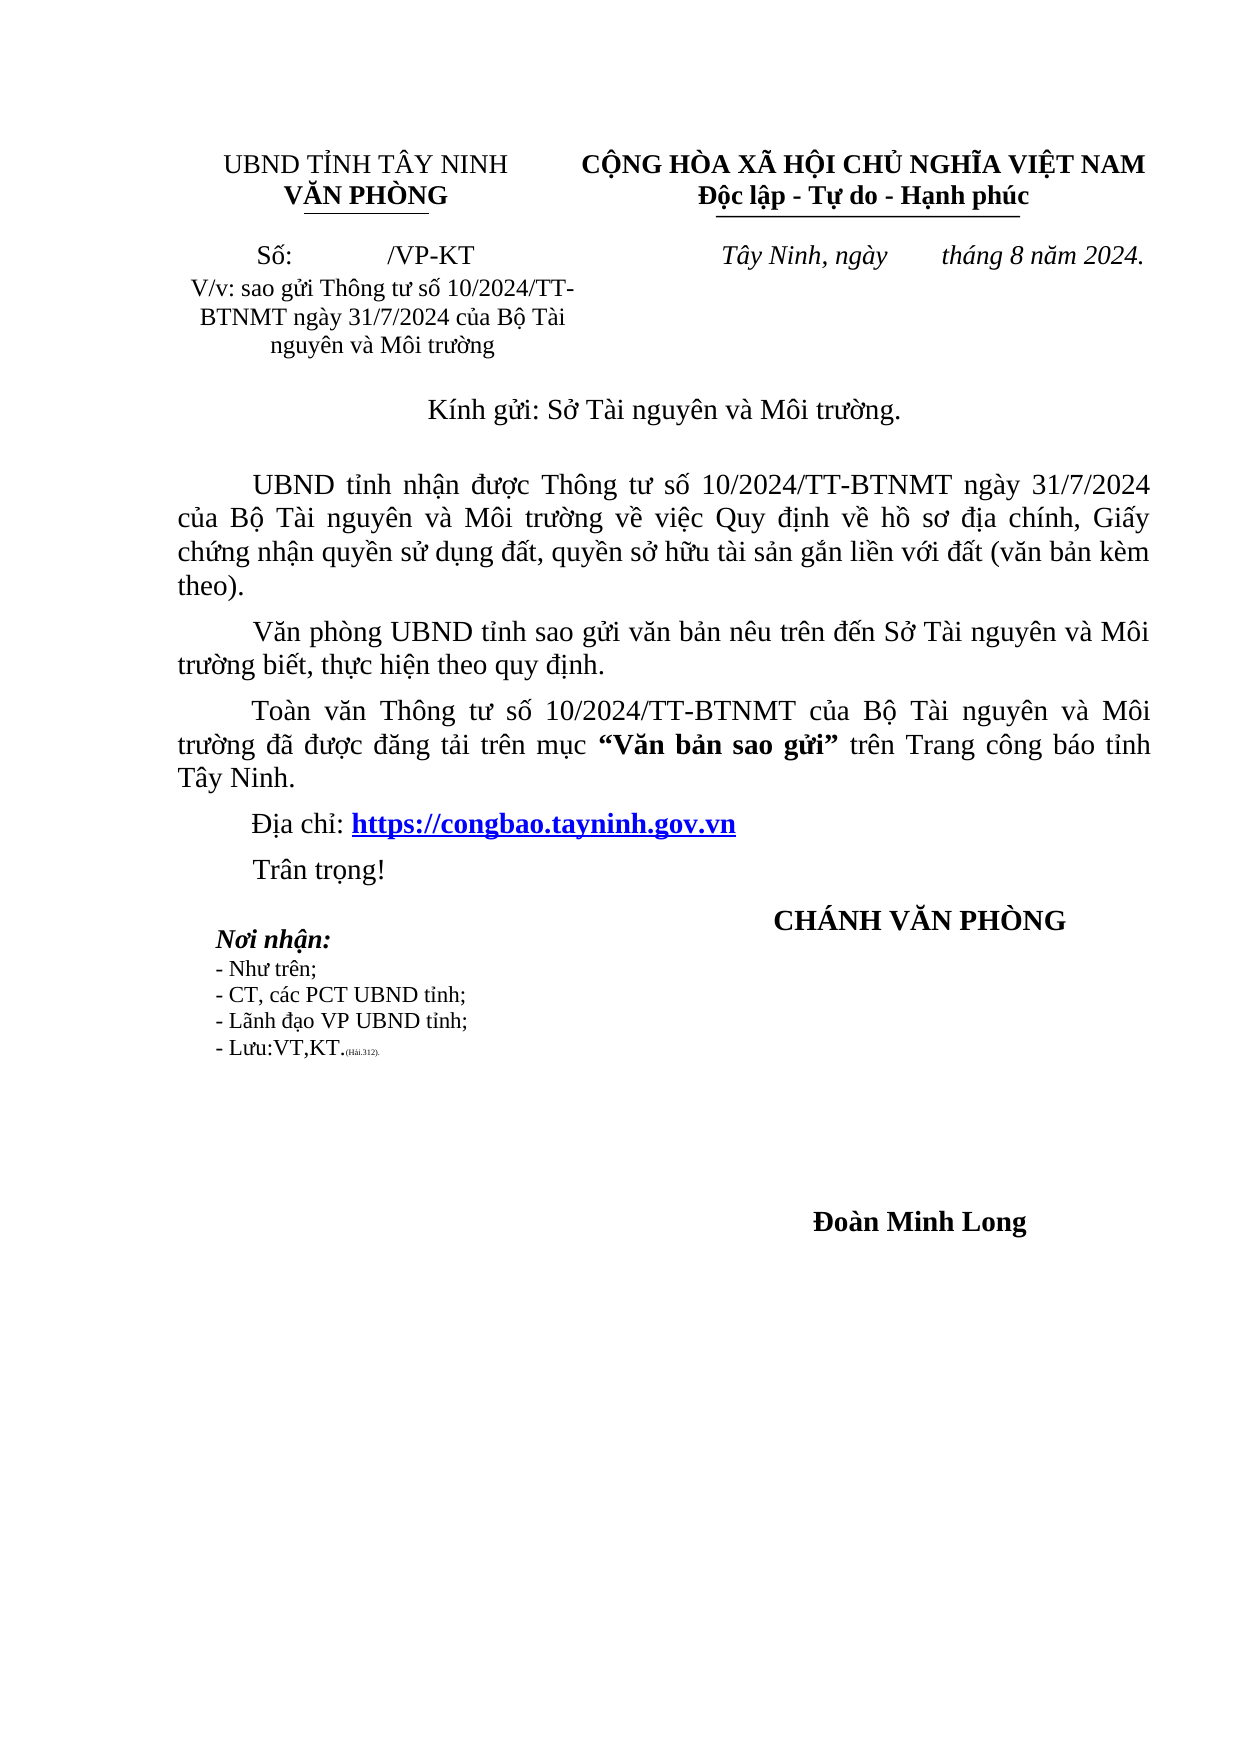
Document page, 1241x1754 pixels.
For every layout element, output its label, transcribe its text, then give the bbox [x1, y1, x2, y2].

text Địa chỉ: https://congbao.tayninh.gov.vn [177, 806, 1152, 840]
table_cell Tây Ninh, ngày tháng 8 năm 2024. [554, 227, 1173, 270]
text Kính gửi: Sở Tài nguyên và Môi trường. [177, 392, 1152, 426]
text Trân trọng! [177, 852, 1152, 886]
text Văn phòng UBND tỉnh sao gửi văn bản nêu trên đến Sở Tài nguyên và Môi trường biết, thực hiện theo quy định. [177, 614, 1152, 681]
text Toàn văn Thông tư số 10/2024/TT-BTNMT của Bộ Tài nguyên và Môi trường đã được đăng tải trên mục “Văn bản sao gửi” trên Trang công báo tỉnh Tây Ninh. [177, 693, 1152, 794]
table_cell Số: /VP-KT [177, 227, 554, 265]
text UBND tỉnh nhận được Thông tư số 10/2024/TT-BTNMT ngày 31/7/2024 của Bộ Tài nguyên và Môi trường về việc Quy định về hồ sơ địa chính, Giấy chứng nhận quyền sử dụng đất, quyền sở hữu tài sản gắn liền với đất (văn bản kèm theo). [177, 467, 1152, 601]
table_header CỘNG HÒA XÃ HỘI CHỦ NGHĨA VIỆT Độc lập - Tự do - Hạnh phúc [554, 148, 1173, 227]
table_header CHÁNH VĂN PHÒNG Đoàn Minh Long [638, 899, 1201, 1276]
table_header UBND TỈNH TÂY NINH VĂN PHÒNG [177, 148, 554, 227]
table_header Nơi nhận: - Như trên; - CT, các PCT UBND tỉnh; - Lãnh đạo VP UBND tỉnh; - Lưu:VT,KT.(Hải.312). [177, 899, 638, 1276]
